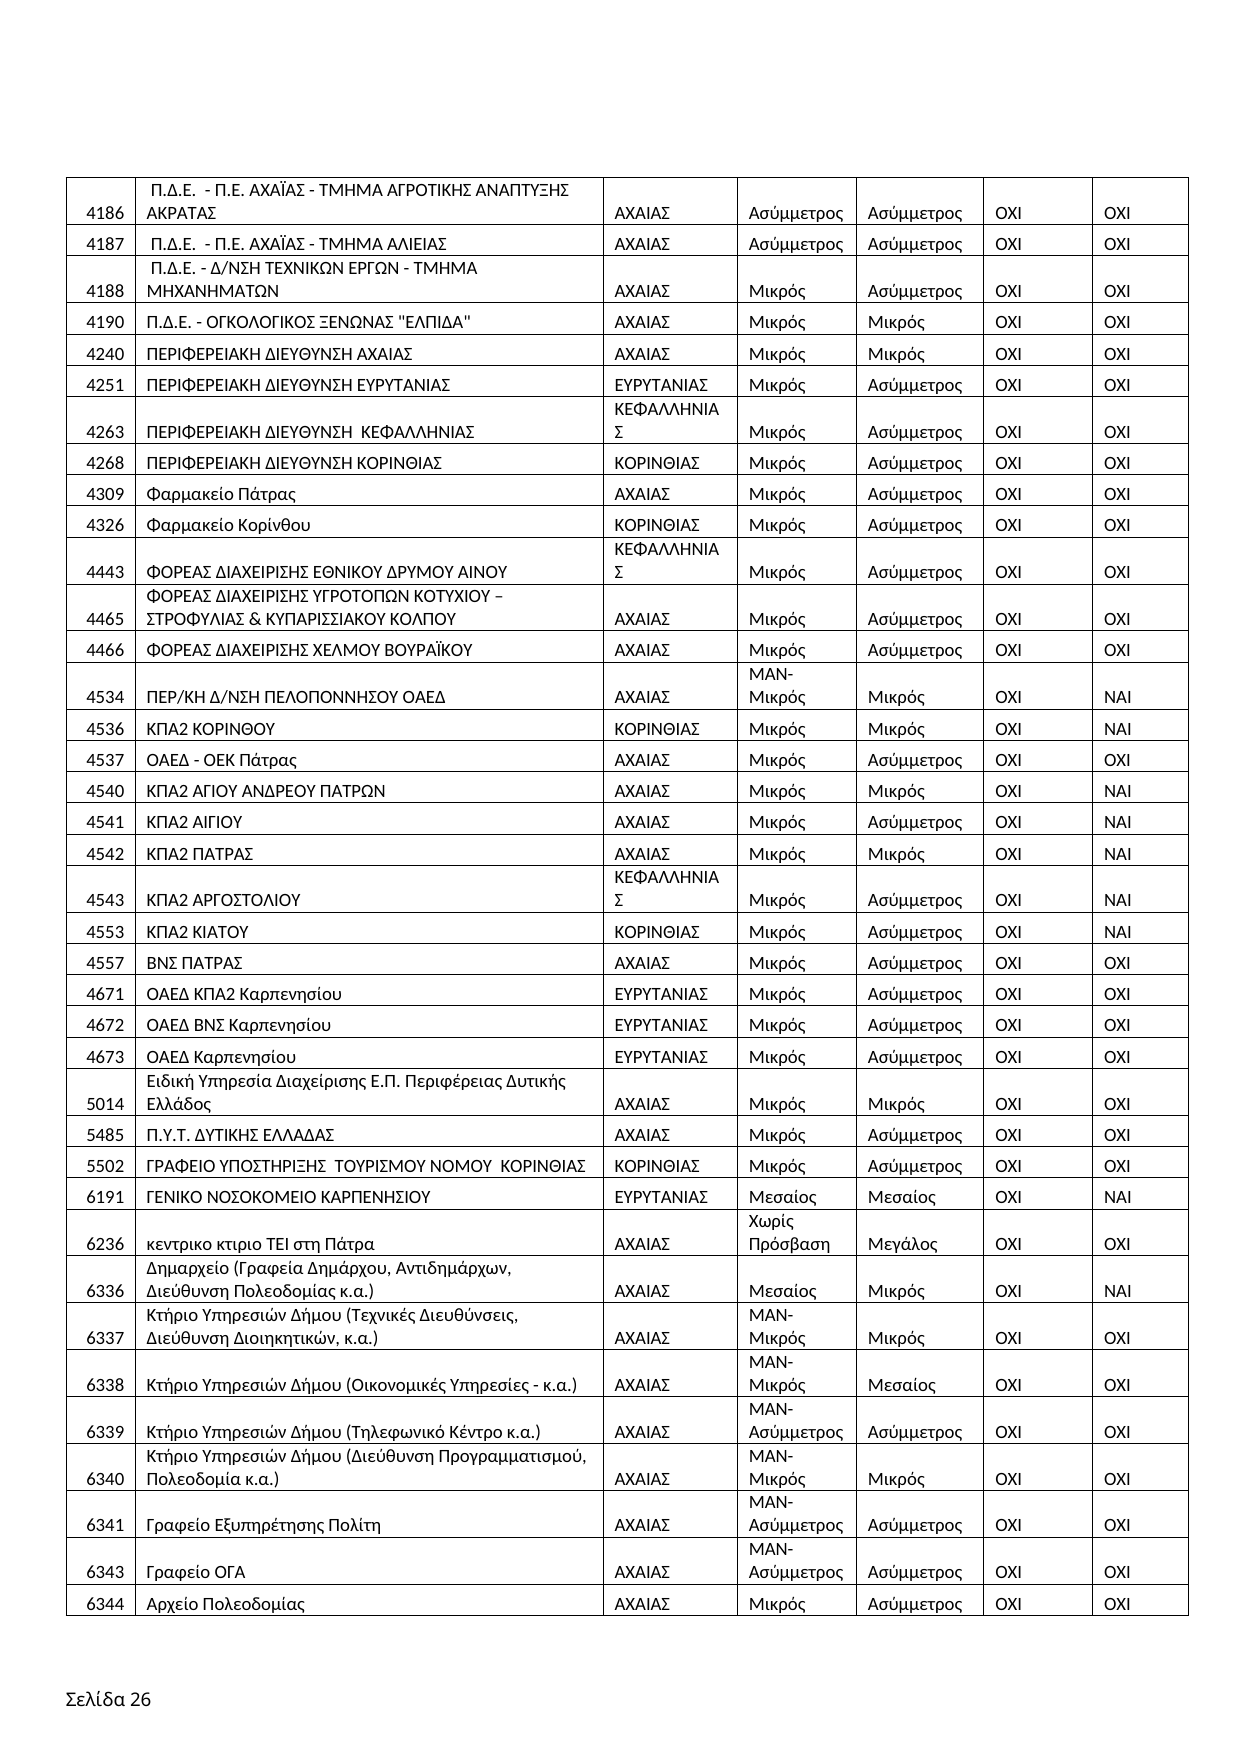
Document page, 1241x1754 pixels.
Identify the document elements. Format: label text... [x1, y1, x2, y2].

table_cell OXI [1093, 1350, 1188, 1396]
table_cell Κτήριο Υπηρεσιών Δήμου (Τεχνικές Διευθύνσεις, Διεύθυνση Διοιηκητικών, κ.α.) [136, 1303, 603, 1349]
table_cell Ασύμμετρος [857, 397, 983, 443]
table_cell 6339 [67, 1397, 135, 1443]
table_cell OXI [984, 506, 1092, 537]
table_cell OXI [1093, 1491, 1188, 1537]
table_cell Π.Δ.Ε. - Π.Ε. ΑΧΑΪΑΣ - ΤΜΗΜΑ ΑΓΡΟΤΙΚΗΣ ΑΝΑΠΤΥΞΗΣ ΑΚΡΑΤΑΣ [136, 178, 603, 224]
table_cell ΑΧΑΙΑΣ [604, 256, 737, 302]
table_cell OXI [1093, 366, 1188, 396]
table_cell 4240 [67, 335, 135, 365]
table_cell κεντρικο κτιριο ΤΕΙ στη Πάτρα [136, 1210, 603, 1255]
table_cell ΑΧΑΙΑΣ [604, 772, 737, 802]
table_cell Π.Δ.Ε. - Δ/ΝΣΗ ΤΕΧΝΙΚΩΝ ΕΡΓΩΝ - ΤΜΗΜΑ ΜΗΧΑΝΗΜΑΤΩΝ [136, 256, 603, 302]
table_cell OXI [1093, 1006, 1188, 1037]
table_cell 4465 [67, 585, 135, 630]
table_cell 5014 [67, 1069, 135, 1115]
table_cell OXI [984, 1038, 1092, 1068]
table_cell 5502 [67, 1147, 135, 1177]
table_cell ΑΧΑΙΑΣ [604, 1210, 737, 1255]
table_cell 4542 [67, 835, 135, 865]
table_cell Π.Δ.Ε. - ΟΓΚΟΛΟΓΙΚΟΣ ΞΕΝΩΝΑΣ "ΕΛΠΙΔΑ" [136, 303, 603, 333]
table_cell ΚΕΦΑΛΛΗΝΙΑΣ [604, 538, 737, 583]
table_cell Μικρός [738, 475, 856, 505]
table_cell Μικρός [738, 913, 856, 943]
table_cell ΜΑΝ-Μικρός [738, 1350, 856, 1396]
table_cell ΜΑΝ-Ασύμμετρος [738, 1538, 856, 1583]
table_cell ΑΧΑΙΑΣ [604, 178, 737, 224]
table_cell OXI [984, 335, 1092, 365]
table_cell OXI [984, 178, 1092, 224]
table_cell Μικρός [738, 741, 856, 771]
table_cell OXI [984, 835, 1092, 865]
table_cell ΑΧΑΙΑΣ [604, 225, 737, 255]
table_cell OXI [1093, 631, 1188, 662]
table_cell Μικρός [738, 366, 856, 396]
table_cell ΑΧΑΙΑΣ [604, 803, 737, 833]
table_cell Ασύμμετρος [857, 1491, 983, 1537]
table_cell ΜΑΝ-Μικρός [738, 1444, 856, 1490]
table_cell OXI [1093, 225, 1188, 255]
table_cell Ασύμμετρος [857, 225, 983, 255]
table_cell OXI [1093, 178, 1188, 224]
table_cell 4309 [67, 475, 135, 505]
table_cell ΚΕΦΑΛΛΗΝΙΑΣ [604, 866, 737, 912]
table_cell ΑΧΑΙΑΣ [604, 1350, 737, 1396]
table_cell OXI [1093, 1397, 1188, 1443]
table_cell OXI [984, 1069, 1092, 1115]
table_cell NAI [1093, 663, 1188, 708]
table_cell 4541 [67, 803, 135, 833]
table_cell NAI [1093, 866, 1188, 912]
table_cell ΑΧΑΙΑΣ [604, 631, 737, 662]
table_cell ΑΧΑΙΑΣ [604, 1256, 737, 1302]
table_cell ΦΟΡΕΑΣ ΔΙΑΧΕΙΡΙΣΗΣ ΕΘΝΙΚΟΥ ΔΡΥΜΟΥ ΑΙΝΟΥ [136, 538, 603, 583]
table_cell OXI [984, 1256, 1092, 1302]
table_cell OXI [984, 1116, 1092, 1146]
table_cell Μικρός [738, 710, 856, 740]
table_cell OXI [984, 975, 1092, 1005]
table_cell Ασύμμετρος [738, 178, 856, 224]
table_cell OXI [984, 366, 1092, 396]
table_cell 4187 [67, 225, 135, 255]
table_cell ΑΧΑΙΑΣ [604, 1069, 737, 1115]
table_cell OXI [984, 741, 1092, 771]
table_cell 4540 [67, 772, 135, 802]
table_cell Μικρός [857, 1303, 983, 1349]
table_cell NAI [1093, 1178, 1188, 1208]
table_cell Ασύμμετρος [857, 506, 983, 537]
table_cell ΚΟΡΙΝΘΙΑΣ [604, 506, 737, 537]
table_cell OXI [984, 1303, 1092, 1349]
table_cell Μικρός [738, 506, 856, 537]
table_cell Γραφείο ΟΓΑ [136, 1538, 603, 1583]
table_cell 4443 [67, 538, 135, 583]
table_cell OXI [984, 913, 1092, 943]
table_cell Ασύμμετρος [857, 256, 983, 302]
table_cell 4466 [67, 631, 135, 662]
table_cell Ασύμμετρος [857, 803, 983, 833]
table_cell Μικρός [738, 585, 856, 630]
table_cell ΚΠΑ2 ΚΙΑΤΟΥ [136, 913, 603, 943]
table_cell 6236 [67, 1210, 135, 1255]
table_cell OXI [1093, 1444, 1188, 1490]
table_cell Κτήριο Υπηρεσιών Δήμου (Τηλεφωνικό Κέντρο κ.α.) [136, 1397, 603, 1443]
table_cell OXI [984, 225, 1092, 255]
table_cell OXI [1093, 475, 1188, 505]
table_cell Αρχείο Πολεοδομίας [136, 1585, 603, 1615]
table_cell 6338 [67, 1350, 135, 1396]
table_cell ΠΕΡΙΦΕΡΕΙΑΚΗ ΔΙΕΥΘΥΝΣΗ ΕΥΡΥΤΑΝΙΑΣ [136, 366, 603, 396]
table_cell Ασύμμετρος [857, 975, 983, 1005]
table_cell OXI [984, 1210, 1092, 1255]
table_cell ΑΧΑΙΑΣ [604, 335, 737, 365]
table_cell Ασύμμετρος [857, 178, 983, 224]
table_cell OXI [984, 631, 1092, 662]
table_cell Μικρός [857, 710, 983, 740]
table_cell Μικρός [738, 975, 856, 1005]
table_cell Μικρός [857, 772, 983, 802]
table_cell OXI [1093, 538, 1188, 583]
table_cell ΑΧΑΙΑΣ [604, 1491, 737, 1537]
table_cell OXI [984, 1178, 1092, 1208]
table_cell OXI [1093, 303, 1188, 333]
table_cell Μικρός [738, 1006, 856, 1037]
table_cell 4671 [67, 975, 135, 1005]
table_cell 4326 [67, 506, 135, 537]
table_cell ΑΧΑΙΑΣ [604, 585, 737, 630]
table_cell Ασύμμετρος [857, 366, 983, 396]
table_cell Ασύμμετρος [857, 1116, 983, 1146]
table_cell Μικρός [738, 803, 856, 833]
table_cell Κτήριο Υπηρεσιών Δήμου (Διεύθυνση Προγραμματισμού, Πολεοδομία κ.α.) [136, 1444, 603, 1490]
table_cell ΓΕΝΙΚΟ ΝΟΣΟΚΟΜΕΙΟ ΚΑΡΠΕΝΗΣΙΟΥ [136, 1178, 603, 1208]
table_cell OXI [1093, 1303, 1188, 1349]
table_cell ΚΟΡΙΝΘΙΑΣ [604, 913, 737, 943]
table_cell NAI [1093, 803, 1188, 833]
table_cell 6341 [67, 1491, 135, 1537]
table_cell 6343 [67, 1538, 135, 1583]
table_cell ΦΟΡΕΑΣ ΔΙΑΧΕΙΡΙΣΗΣ ΧΕΛΜΟΥ ΒΟΥΡΑΪΚΟΥ [136, 631, 603, 662]
table_cell Μικρός [738, 1147, 856, 1177]
table_cell ΕΥΡΥΤΑΝΙΑΣ [604, 366, 737, 396]
table_cell OXI [1093, 335, 1188, 365]
table_cell ΜΑΝ-Μικρός [738, 1303, 856, 1349]
table_cell Ασύμμετρος [857, 1585, 983, 1615]
table_cell ΑΧΑΙΑΣ [604, 1397, 737, 1443]
table_cell 4534 [67, 663, 135, 708]
table_cell Π.Υ.Τ. ΔΥΤΙΚΗΣ ΕΛΛΑΔΑΣ [136, 1116, 603, 1146]
table_cell Χωρίς Πρόσβαση [738, 1210, 856, 1255]
table_cell ΑΧΑΙΑΣ [604, 944, 737, 974]
table_cell OXI [984, 475, 1092, 505]
table_cell Μικρός [738, 538, 856, 583]
table_cell NAI [1093, 772, 1188, 802]
table_cell ΠΕΡΙΦΕΡΕΙΑΚΗ ΔΙΕΥΘΥΝΣΗ ΑΧΑΙΑΣ [136, 335, 603, 365]
table_cell 4188 [67, 256, 135, 302]
table_cell ΑΧΑΙΑΣ [604, 1585, 737, 1615]
table_cell OXI [1093, 1210, 1188, 1255]
table_cell Μικρός [738, 1069, 856, 1115]
table_cell OXI [1093, 506, 1188, 537]
table_cell OXI [984, 772, 1092, 802]
table_cell Ασύμμετρος [857, 1147, 983, 1177]
table_cell OXI [984, 944, 1092, 974]
table_cell NAI [1093, 710, 1188, 740]
table_cell ΦΟΡΕΑΣ ΔΙΑΧΕΙΡΙΣΗΣ ΥΓΡΟΤΟΠΩΝ ΚΟΤΥΧΙΟΥ – ΣΤΡΟΦΥΛΙΑΣ & ΚΥΠΑΡΙΣΣΙΑΚΟΥ ΚΟΛΠΟΥ [136, 585, 603, 630]
table_cell ΜΑΝ-Ασύμμετρος [738, 1491, 856, 1537]
table_cell ΚΟΡΙΝΘΙΑΣ [604, 444, 737, 474]
table_cell Μικρός [738, 256, 856, 302]
table_cell Μεγάλος [857, 1210, 983, 1255]
table_cell 4672 [67, 1006, 135, 1037]
table_cell Μεσαίος [738, 1178, 856, 1208]
table_cell 6191 [67, 1178, 135, 1208]
table_cell Μικρός [857, 1256, 983, 1302]
table_cell OXI [984, 1491, 1092, 1537]
table_cell Μικρός [857, 1444, 983, 1490]
table_cell Μικρός [738, 944, 856, 974]
table_cell ΑΧΑΙΑΣ [604, 1444, 737, 1490]
table_cell OXI [984, 1147, 1092, 1177]
table_cell ΚΠΑ2 ΑΙΓΙΟΥ [136, 803, 603, 833]
table_cell 4543 [67, 866, 135, 912]
table_cell ΑΧΑΙΑΣ [604, 1116, 737, 1146]
table_cell NAI [1093, 913, 1188, 943]
table_cell 6344 [67, 1585, 135, 1615]
table_cell Μικρός [738, 1116, 856, 1146]
table_cell ΑΧΑΙΑΣ [604, 1303, 737, 1349]
table_cell OXI [984, 1350, 1092, 1396]
table_cell Μεσαίος [857, 1178, 983, 1208]
table_cell OXI [984, 803, 1092, 833]
table_cell Ασύμμετρος [857, 1397, 983, 1443]
table_cell Ασύμμετρος [738, 225, 856, 255]
table_cell ΠΕΡ/ΚΗ Δ/ΝΣΗ ΠΕΛΟΠΟΝΝΗΣΟΥ ΟΑΕΔ [136, 663, 603, 708]
table_cell ΠΕΡΙΦΕΡΕΙΑΚΗ ΔΙΕΥΘΥΝΣΗ ΚΕΦΑΛΛΗΝΙΑΣ [136, 397, 603, 443]
table_cell ΑΧΑΙΑΣ [604, 475, 737, 505]
table_cell 6336 [67, 1256, 135, 1302]
table_cell OXI [984, 1006, 1092, 1037]
table_cell 6340 [67, 1444, 135, 1490]
table_cell OXI [984, 303, 1092, 333]
table_cell ΒΝΣ ΠΑΤΡΑΣ [136, 944, 603, 974]
table_cell Ειδική Υπηρεσία Διαχείρισης Ε.Π. Περιφέρειας Δυτικής Ελλάδος [136, 1069, 603, 1115]
table_cell Π.Δ.Ε. - Π.Ε. ΑΧΑΪΑΣ - ΤΜΗΜΑ ΑΛΙΕΙΑΣ [136, 225, 603, 255]
table_cell ΕΥΡΥΤΑΝΙΑΣ [604, 1178, 737, 1208]
table_cell OXI [984, 1397, 1092, 1443]
table_cell OXI [984, 538, 1092, 583]
table_cell 4553 [67, 913, 135, 943]
table_cell Μικρός [857, 835, 983, 865]
table_cell ΑΧΑΙΑΣ [604, 1538, 737, 1583]
table_cell OXI [1093, 1116, 1188, 1146]
table_cell Μικρός [857, 303, 983, 333]
table_cell ΚΟΡΙΝΘΙΑΣ [604, 1147, 737, 1177]
table_cell ΜΑΝ-Μικρός [738, 663, 856, 708]
table_cell ΑΧΑΙΑΣ [604, 835, 737, 865]
table_cell OXI [1093, 944, 1188, 974]
table_cell 4268 [67, 444, 135, 474]
table_cell Μικρός [738, 397, 856, 443]
table_cell ΚΠΑ2 ΑΡΓΟΣΤΟΛΙΟΥ [136, 866, 603, 912]
table_cell Ασύμμετρος [857, 1006, 983, 1037]
table_cell OXI [1093, 1538, 1188, 1583]
table_cell 4536 [67, 710, 135, 740]
table_cell OXI [1093, 1038, 1188, 1068]
table_cell ΕΥΡΥΤΑΝΙΑΣ [604, 1038, 737, 1068]
table_cell OXI [984, 444, 1092, 474]
table_cell OXI [984, 663, 1092, 708]
table_cell Ασύμμετρος [857, 741, 983, 771]
table_cell ΠΕΡΙΦΕΡΕΙΑΚΗ ΔΙΕΥΘΥΝΣΗ ΚΟΡΙΝΘΙΑΣ [136, 444, 603, 474]
table_cell Ασύμμετρος [857, 475, 983, 505]
table_cell 4263 [67, 397, 135, 443]
table_cell OXI [1093, 741, 1188, 771]
table_cell OXI [1093, 256, 1188, 302]
table_cell ΚΠΑ2 ΚΟΡΙΝΘΟΥ [136, 710, 603, 740]
table_cell Κτήριο Υπηρεσιών Δήμου (Οικονομικές Υπηρεσίες - κ.α.) [136, 1350, 603, 1396]
table_cell OXI [984, 256, 1092, 302]
table_cell OXI [1093, 1147, 1188, 1177]
table_cell OXI [1093, 975, 1188, 1005]
table_cell ΚΠΑ2 ΠΑΤΡΑΣ [136, 835, 603, 865]
table_cell 4537 [67, 741, 135, 771]
table_cell Ασύμμετρος [857, 913, 983, 943]
table_cell Μικρός [738, 335, 856, 365]
table_cell ΑΧΑΙΑΣ [604, 303, 737, 333]
table_cell Φαρμακείο Πάτρας [136, 475, 603, 505]
table_cell Ασύμμετρος [857, 538, 983, 583]
table_cell Δημαρχείο (Γραφεία Δημάρχου, Αντιδημάρχων, Διεύθυνση Πολεοδομίας κ.α.) [136, 1256, 603, 1302]
table_cell ΓΡΑΦΕΙΟ ΥΠΟΣΤΗΡΙΞΗΣ ΤΟΥΡΙΣΜΟΥ ΝΟΜΟΥ ΚΟΡΙΝΘΙΑΣ [136, 1147, 603, 1177]
table_cell ΜΑΝ-Ασύμμετρος [738, 1397, 856, 1443]
table_cell Μικρός [738, 444, 856, 474]
table_cell ΟΑΕΔ - ΟΕΚ Πάτρας [136, 741, 603, 771]
table_cell 5485 [67, 1116, 135, 1146]
table_cell Μικρός [738, 1585, 856, 1615]
table_cell Μικρός [857, 663, 983, 708]
table_cell OXI [1093, 1585, 1188, 1615]
table_cell ΑΧΑΙΑΣ [604, 663, 737, 708]
table_cell Φαρμακείο Κορίνθου [136, 506, 603, 537]
table_cell Ασύμμετρος [857, 1538, 983, 1583]
table_cell Ασύμμετρος [857, 585, 983, 630]
table_cell Μικρός [738, 772, 856, 802]
table_cell ΟΑΕΔ Καρπενησίου [136, 1038, 603, 1068]
table_cell 4557 [67, 944, 135, 974]
table_cell ΕΥΡΥΤΑΝΙΑΣ [604, 1006, 737, 1037]
table_cell NAI [1093, 1256, 1188, 1302]
table_cell ΟΑΕΔ ΚΠΑ2 Καρπενησίου [136, 975, 603, 1005]
table_cell OXI [984, 585, 1092, 630]
table_cell Μικρός [738, 631, 856, 662]
table_cell OXI [984, 397, 1092, 443]
table_cell OXI [984, 1538, 1092, 1583]
table_cell Γραφείο Εξυπηρέτησης Πολίτη [136, 1491, 603, 1537]
table_cell ΕΥΡΥΤΑΝΙΑΣ [604, 975, 737, 1005]
table_cell OXI [1093, 397, 1188, 443]
table_cell ΟΑΕΔ ΒΝΣ Καρπενησίου [136, 1006, 603, 1037]
table_cell OXI [1093, 1069, 1188, 1115]
table_cell Ασύμμετρος [857, 1038, 983, 1068]
table_cell OXI [984, 1585, 1092, 1615]
table_cell Ασύμμετρος [857, 631, 983, 662]
table_cell 4673 [67, 1038, 135, 1068]
table_cell OXI [1093, 444, 1188, 474]
table_cell OXI [984, 866, 1092, 912]
table_cell OXI [984, 710, 1092, 740]
table_cell ΚΕΦΑΛΛΗΝΙΑΣ [604, 397, 737, 443]
table_cell Μικρός [857, 335, 983, 365]
table_cell Μικρός [738, 866, 856, 912]
table_cell Μικρός [738, 303, 856, 333]
table_cell OXI [984, 1444, 1092, 1490]
table_cell Μεσαίος [738, 1256, 856, 1302]
table_cell ΚΠΑ2 ΑΓΙΟΥ ΑΝΔΡΕΟΥ ΠΑΤΡΩΝ [136, 772, 603, 802]
table_cell ΑΧΑΙΑΣ [604, 741, 737, 771]
table_cell Μεσαίος [857, 1350, 983, 1396]
table_cell 4251 [67, 366, 135, 396]
table_cell Ασύμμετρος [857, 944, 983, 974]
table_cell OXI [1093, 585, 1188, 630]
table_cell Ασύμμετρος [857, 866, 983, 912]
table_cell Μικρός [738, 1038, 856, 1068]
table_cell 6337 [67, 1303, 135, 1349]
table_cell Μικρός [857, 1069, 983, 1115]
table_cell NAI [1093, 835, 1188, 865]
table_cell 4190 [67, 303, 135, 333]
table_cell 4186 [67, 178, 135, 224]
table_cell ΚΟΡΙΝΘΙΑΣ [604, 710, 737, 740]
table_cell Μικρός [738, 835, 856, 865]
table_cell Ασύμμετρος [857, 444, 983, 474]
